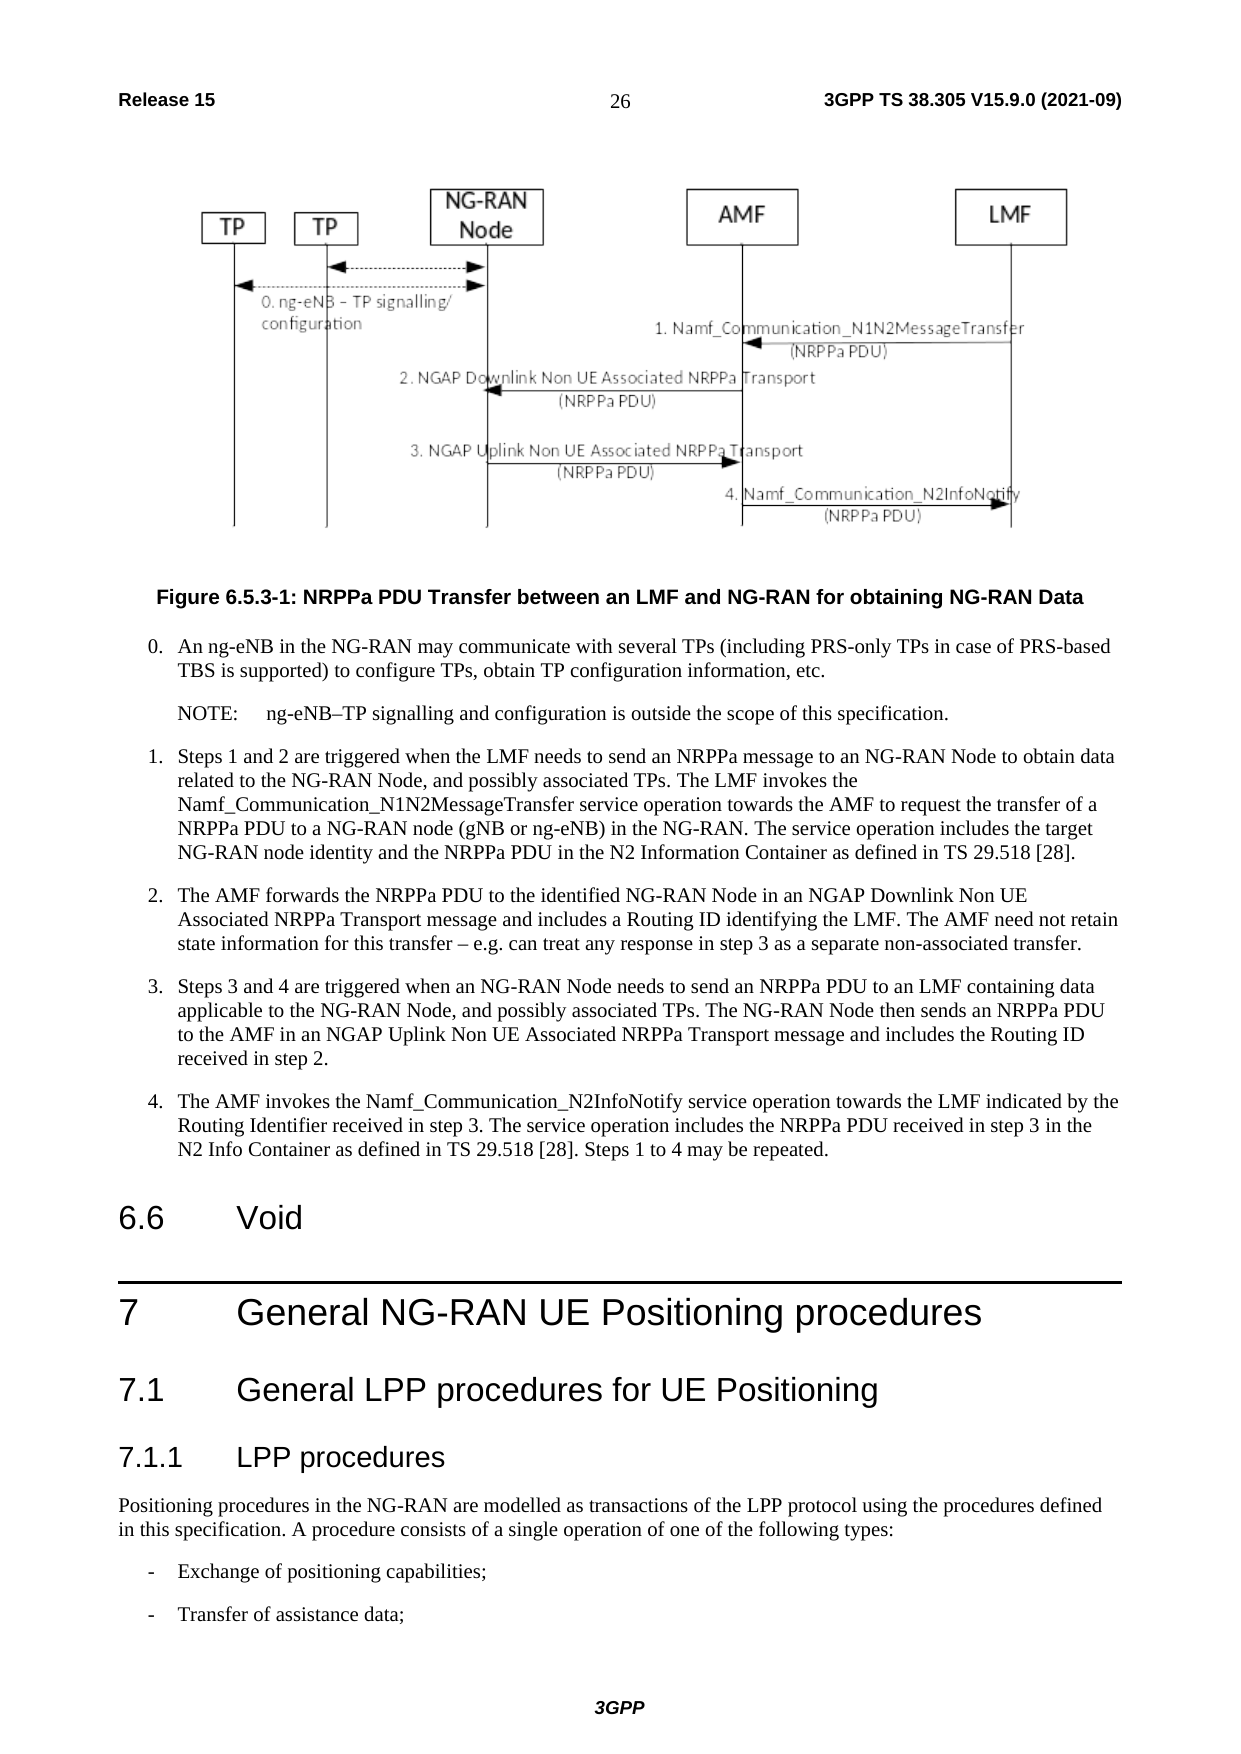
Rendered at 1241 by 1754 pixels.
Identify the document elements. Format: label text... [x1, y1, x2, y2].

subtitle 7.1.1 LPP procedures [118, 1440, 1122, 1474]
subtitle 6.6 Void [118, 1198, 1122, 1237]
text 3. Steps 3 and 4 are triggered when an NG-RAN Node needs to send an NRPPa PDU to an LMF containing data applicable to the NG-RAN Node, and possibly associated TPs. The NG-RAN Node then sends an NRPPa PDU to the AMF in an NGAP Uplink Non UE Associated NRPPa Transport message and includes the Routing ID received in step 2. [148, 974, 1122, 1070]
text 1. Steps 1 and 2 are triggered when the LMF needs to send an NRPPa message to an NG-RAN Node to obtain data related to the NG-RAN Node, and possibly associated TPs. The LMF invokes the Namf_Communication_N1N2MessageTransfer service operation towards the AMF to request the transfer of a NRPPa PDU to a NG-RAN node (gNB or ng-eNB) in the NG-RAN. The service operation includes the target NG-RAN node identity and the NRPPa PDU in the N2 Information Container as defined in TS 29.518 [28]. [148, 744, 1122, 864]
text Positioning procedures in the NG-RAN are modelled as transactions of the LPP protocol using the procedures defined in this specification. A procedure consists of a single operation of one of the following types: [118, 1492, 1122, 1541]
subtitle 7 General NG-RAN UE Positioning procedures [118, 1284, 1122, 1333]
text - Exchange of positioning capabilities; [148, 1559, 1122, 1583]
text 4. The AMF invokes the Namf_Communication_N2InfoNotify service operation towards the LMF indicated by the Routing Identifier received in step 3. The service operation includes the NRPPa PDU received in step 3 in the N2 Info Container as defined in TS 29.518 [28]. Steps 1 to 4 may be repeated. [148, 1089, 1122, 1161]
text 2. The AMF forwards the NRPPa PDU to the identified NG-RAN Node in an NGAP Downlink Non UE Associated NRPPa Transport message and includes a Routing ID identifying the LMF. The AMF need not retain state information for this transfer – e.g. can treat any response in step 3 as a separate non-associated transfer. [148, 883, 1122, 955]
text Figure 6.5.3-1: NRPPa PDU Transfer between an LMF and NG-RAN for obtaining NG-RAN Data [118, 585, 1122, 609]
text 0. An ng-eNB in the NG-RAN may communicate with several TPs (including PRS-only TPs in case of PRS-based TBS is supported) to configure TPs, obtain TP configuration information, etc. [148, 634, 1122, 682]
text - Transfer of assistance data; [148, 1602, 1122, 1626]
subtitle 7.1 General LPP procedures for UE Positioning [118, 1371, 1122, 1409]
text NOTE: ng-eNB–TP signalling and configuration is outside the scope of this specification. [177, 701, 1122, 725]
